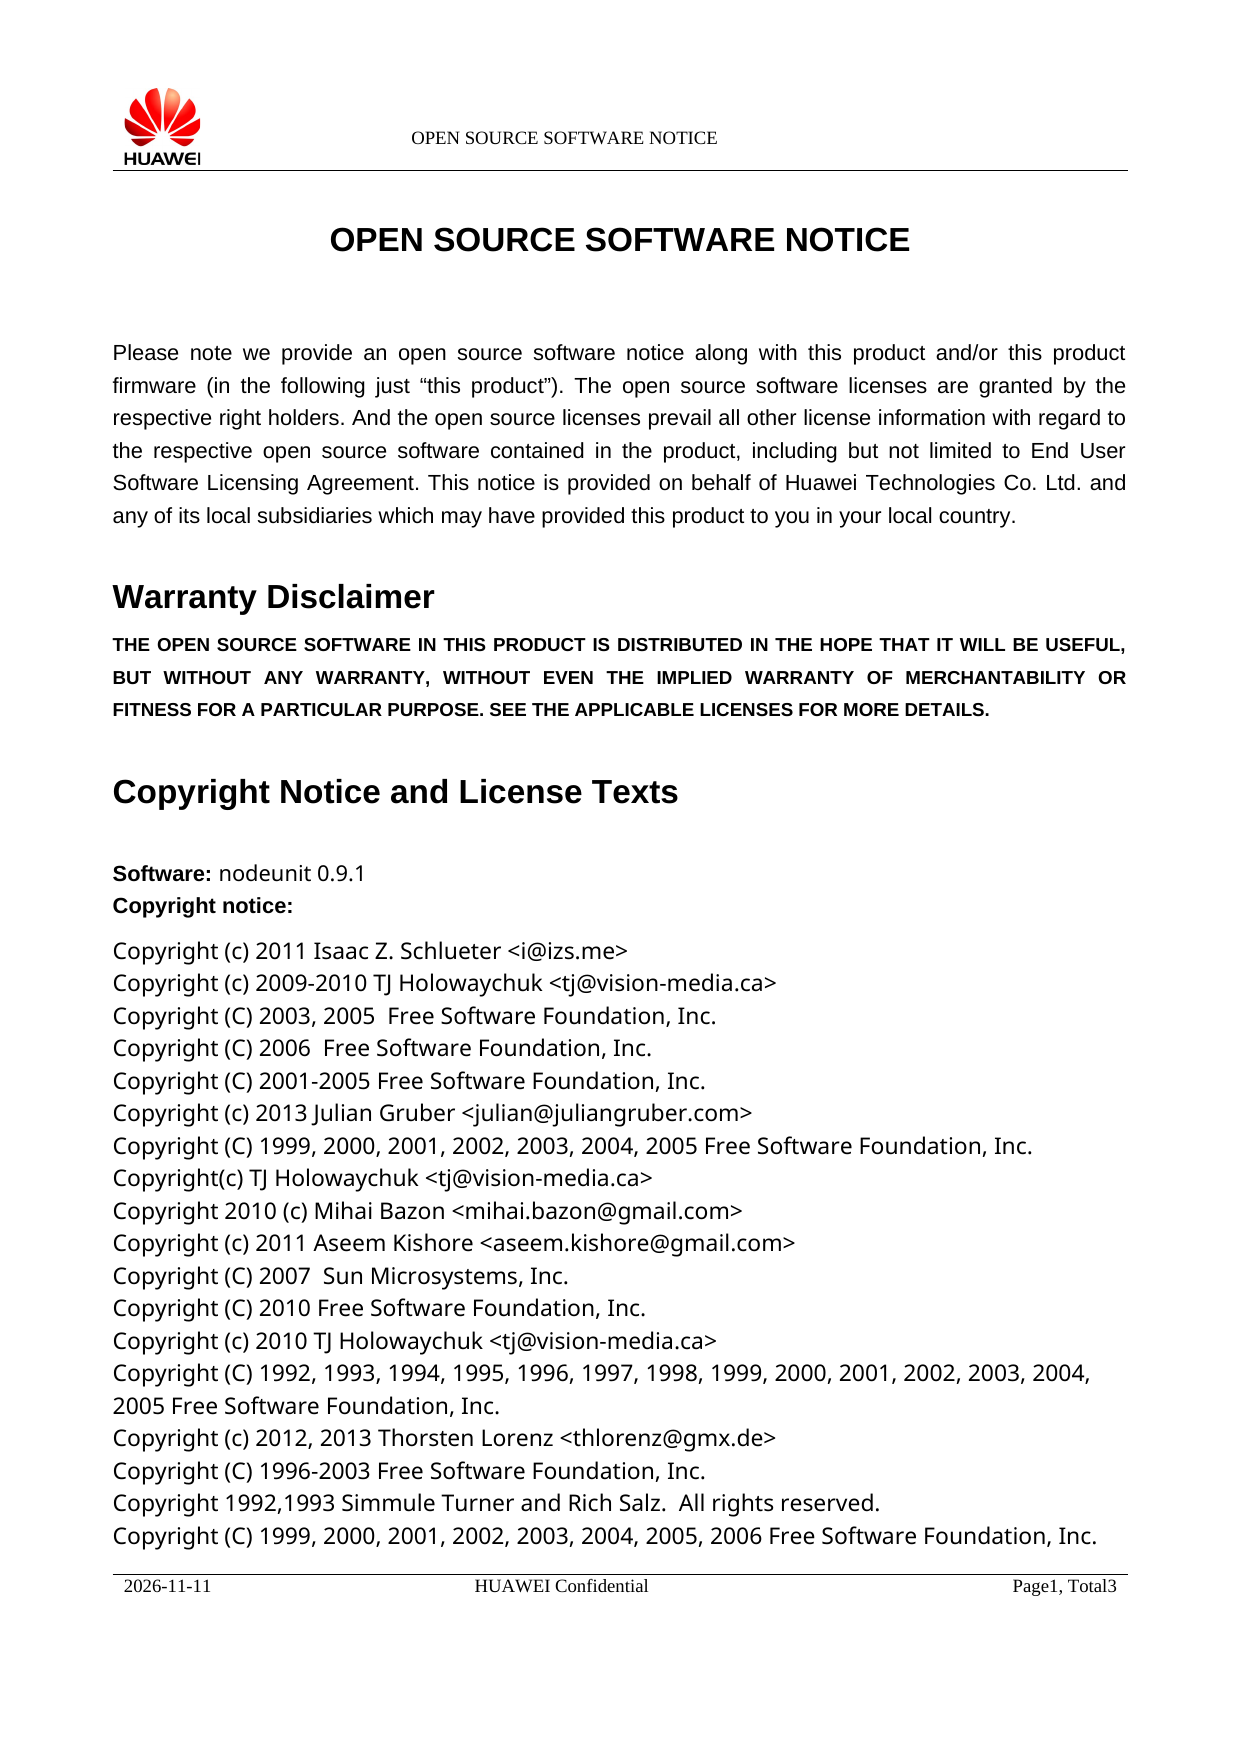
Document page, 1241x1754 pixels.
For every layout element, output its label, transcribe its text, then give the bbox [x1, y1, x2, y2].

text OPEN SOURCE SOFTWARE NOTICE [112, 206, 1128, 271]
text Please note we provide an open source software notice along with this product and/or this product firmware (in the following just “this product”). The open source software licenses are granted by the respective right holders. And the open source licenses prevail all other license information with regard to the respective open source software contained in the product, including but not limited to End User Software Licensing Agreement. This notice is provided on behalf of Huawei Technologies Co. Ltd. and any of its local subsidiaries which may have provided this product to you in your local country. [112, 336, 1128, 531]
title Software: nodeunit 0.9.1 [112, 856, 1128, 889]
text The open source software in this product is distributed in the hope that it will be useful, but WITHOUT ANY WARRANTY, without even the implied warranty of MERCHANTABILITY or FITNESS FOR A PARTICULAR PURPOSE. See the applicable licenses for more details. [112, 629, 1128, 726]
text Copyright Notice and License Texts [112, 759, 1128, 824]
picture [124, 88, 201, 165]
text Copyright (c) 2011 Isaac Z. Schlueter <i@izs.me> Copyright (c) 2009-2010 TJ Holowaychuk <tj@vision-media.ca> Copyright (C) 2003, 2005 Free Software Foundation, Inc. Copyright (C) 2006 Free Software Foundation, Inc. Copyright (C) 2001-2005 Free Software Foundation, Inc. Copyright (c) 2013 Julian Gruber <julian@juliangruber.com> Copyright (C) 1999, 2000, 2001, 2002, 2003, 2004, 2005 Free Software Foundation, Inc. Copyright(c) TJ Holowaychuk <tj@vision-media.ca> Copyright 2010 (c) Mihai Bazon <mihai.bazon@gmail.com> Copyright (c) 2011 Aseem Kishore <aseem.kishore@gmail.com> Copyright (C) 2007 Sun Microsystems, Inc. [112, 934, 1128, 1291]
text Copyright notice: [112, 889, 1128, 921]
text Warranty Disclaimer [112, 564, 1128, 629]
